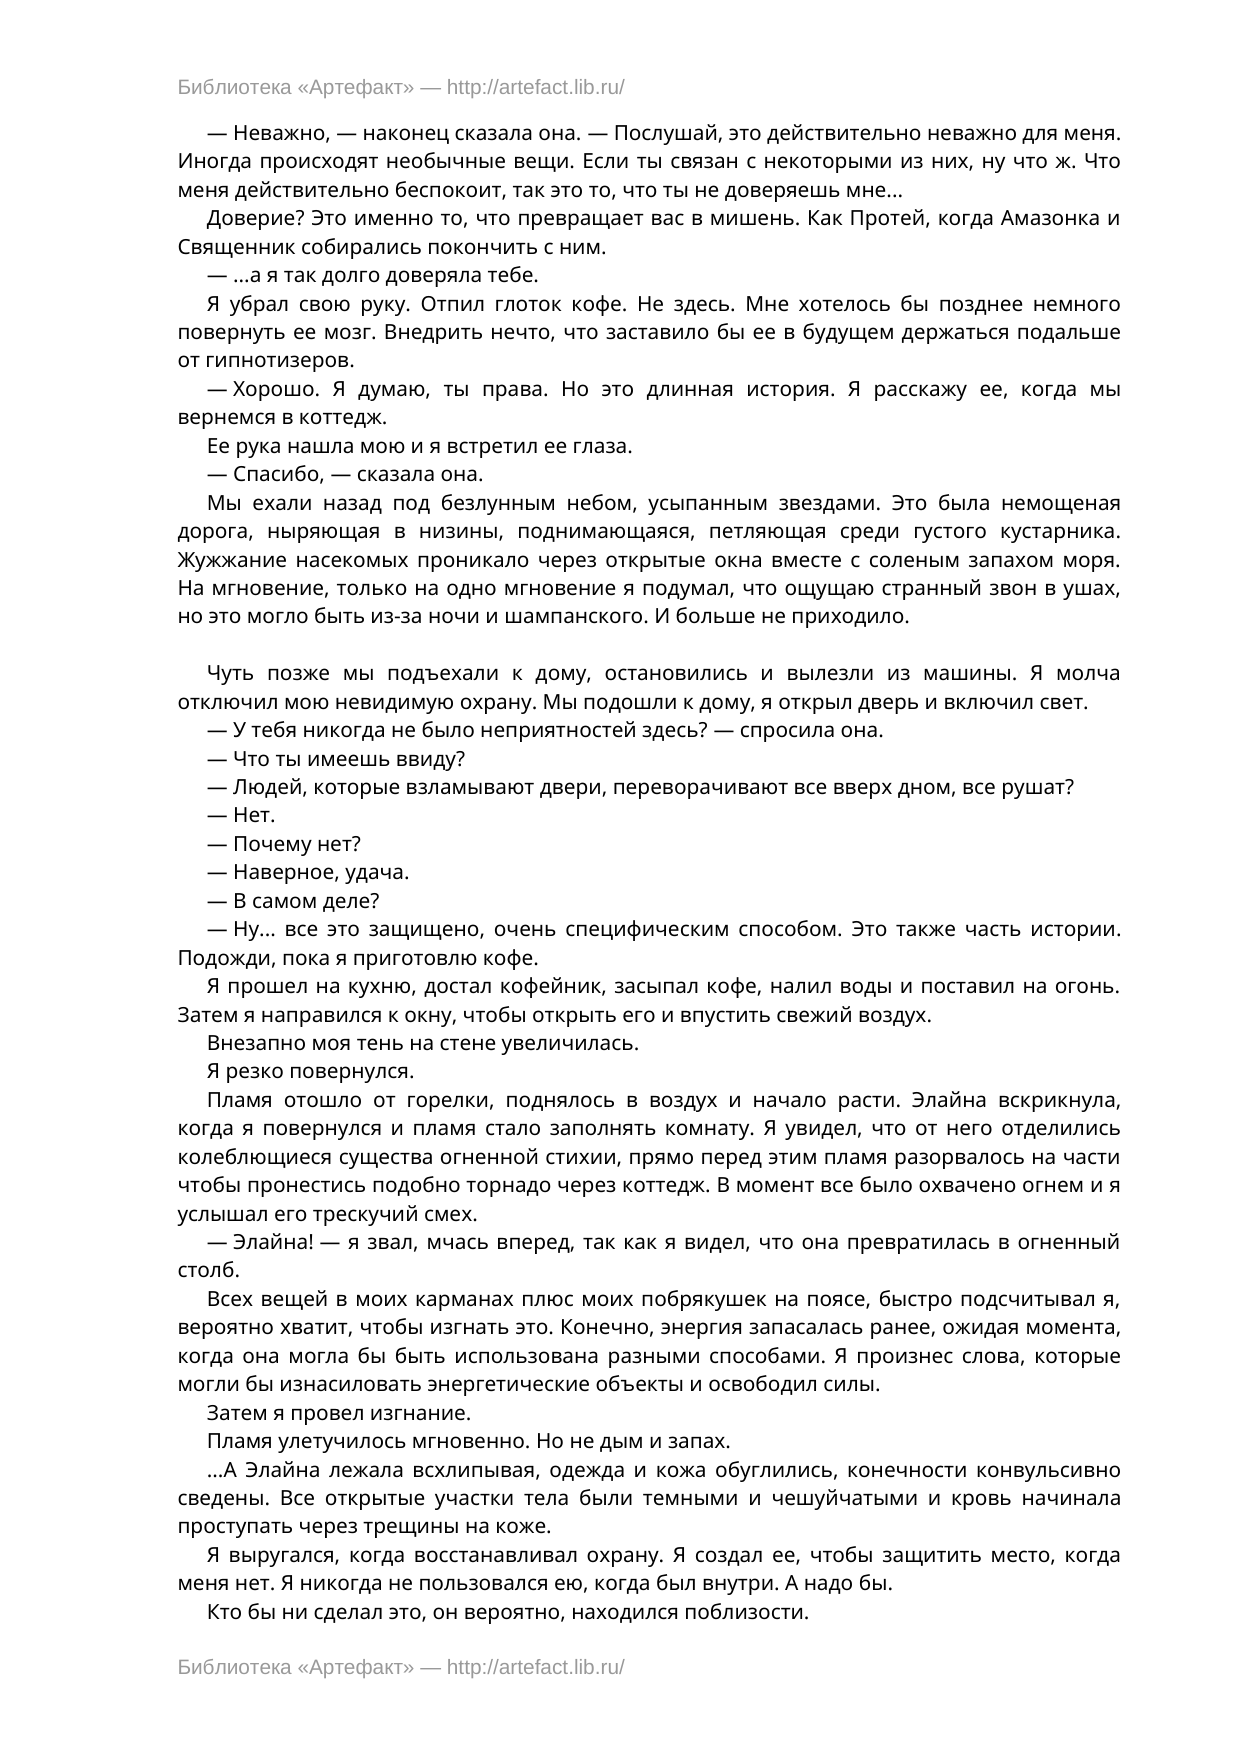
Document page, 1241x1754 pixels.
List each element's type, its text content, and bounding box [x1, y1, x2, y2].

text Пламя отошло от горелки, поднялось в воздух и начало расти. Элайна вскрикнула, когда я повернулся и пламя стало заполнять комнату. Я увидел, что от него отделились колеблющиеся существа огненной стихии, прямо перед этим пламя разорвалось на части чтобы пронестись подобно торнадо через коттедж. В момент все было охвачено огнем и я услышал его трескучий смех. [177, 1085, 1122, 1227]
text Ее рука нашла мою и я встретил ее глаза. [177, 431, 1122, 459]
text — Нет. [177, 801, 1122, 829]
text — ...а я так долго доверяла тебе. [177, 260, 1122, 289]
text — Ну... все это защищено, очень специфическим способом. Это также часть истории. Подожди, пока я приготовлю кофе. [177, 914, 1122, 971]
text — Спасибо, — сказала она. [177, 459, 1122, 488]
text ...А Элайна лежала всхлипывая, одежда и кожа обуглились, конечности конвульсивно сведены. Все открытые участки тела были темными и чешуйчатыми и кровь начинала проступать через трещины на коже. [177, 1455, 1122, 1540]
text Я выругался, когда восстанавливал охрану. Я создал ее, чтобы защитить место, когда меня нет. Я никогда не пользовался ею, когда был внутри. А надо бы. [177, 1540, 1122, 1597]
text Мы ехали назад под безлунным небом, усыпанным звездами. Это была немощеная дорога, ныряющая в низины, поднимающаяся, петляющая среди густого кустарника. Жужжание насекомых проникало через открытые окна вместе с соленым запахом моря. На мгновение, только на одно мгновение я подумал, что ощущаю странный звон в ушах, но это могло быть из-за ночи и шампанского. И больше не приходило. [177, 488, 1122, 630]
text Всех вещей в моих карманах плюс моих побрякушек на поясе, быстро подсчитывал я, вероятно хватит, чтобы изгнать это. Конечно, энергия запасалась ранее, ожидая момента, когда она могла бы быть использована разными способами. Я произнес слова, которые могли бы изнасиловать энергетические объекты и освободил силы. [177, 1284, 1122, 1398]
text Доверие? Это именно то, что превращает вас в мишень. Как Протей, когда Амазонка и Священник собирались покончить с ним. [177, 203, 1122, 260]
text Чуть позже мы подъехали к дому, остановились и вылезли из машины. Я молча отключил мою невидимую охрану. Мы подошли к дому, я открыл дверь и включил свет. [177, 658, 1122, 715]
text — Что ты имеешь ввиду? [177, 744, 1122, 772]
text — В самом деле? [177, 886, 1122, 914]
text Кто бы ни сделал это, он вероятно, находился поблизости. [177, 1597, 1122, 1625]
text Я убрал свою руку. Отпил глоток кофе. Не здесь. Мне хотелось бы позднее немного повернуть ее мозг. Внедрить нечто, что заставило бы ее в будущем держаться подальше от гипнотизеров. [177, 289, 1122, 374]
text — Людей, которые взламывают двери, переворачивают все вверх дном, все рушат? [177, 772, 1122, 801]
text — Неважно, — наконец сказала она. — Послушай, это действительно неважно для меня. Иногда происходят необычные вещи. Если ты связан с некоторыми из них, ну что ж. Что меня действительно беспокоит, так это то, что ты не доверяешь мне... [177, 118, 1122, 203]
text — Наверное, удача. [177, 857, 1122, 886]
text Пламя улетучилось мгновенно. Но не дым и запах. [177, 1426, 1122, 1455]
text Я прошел на кухню, достал кофейник, засыпал кофе, налил воды и поставил на огонь. Затем я направился к окну, чтобы открыть его и впустить свежий воздух. [177, 971, 1122, 1028]
text — У тебя никогда не было неприятностей здесь? — спросила она. [177, 715, 1122, 744]
text — Хорошо. Я думаю, ты права. Но это длинная история. Я расскажу ее, когда мы вернемся в коттедж. [177, 374, 1122, 431]
text — Элайна! — я звал, мчась вперед, так как я видел, что она превратилась в огненный столб. [177, 1227, 1122, 1284]
text — Почему нет? [177, 829, 1122, 857]
text Я резко повернулся. [177, 1057, 1122, 1085]
text Внезапно моя тень на стене увеличилась. [177, 1028, 1122, 1057]
text Затем я провел изгнание. [177, 1398, 1122, 1426]
